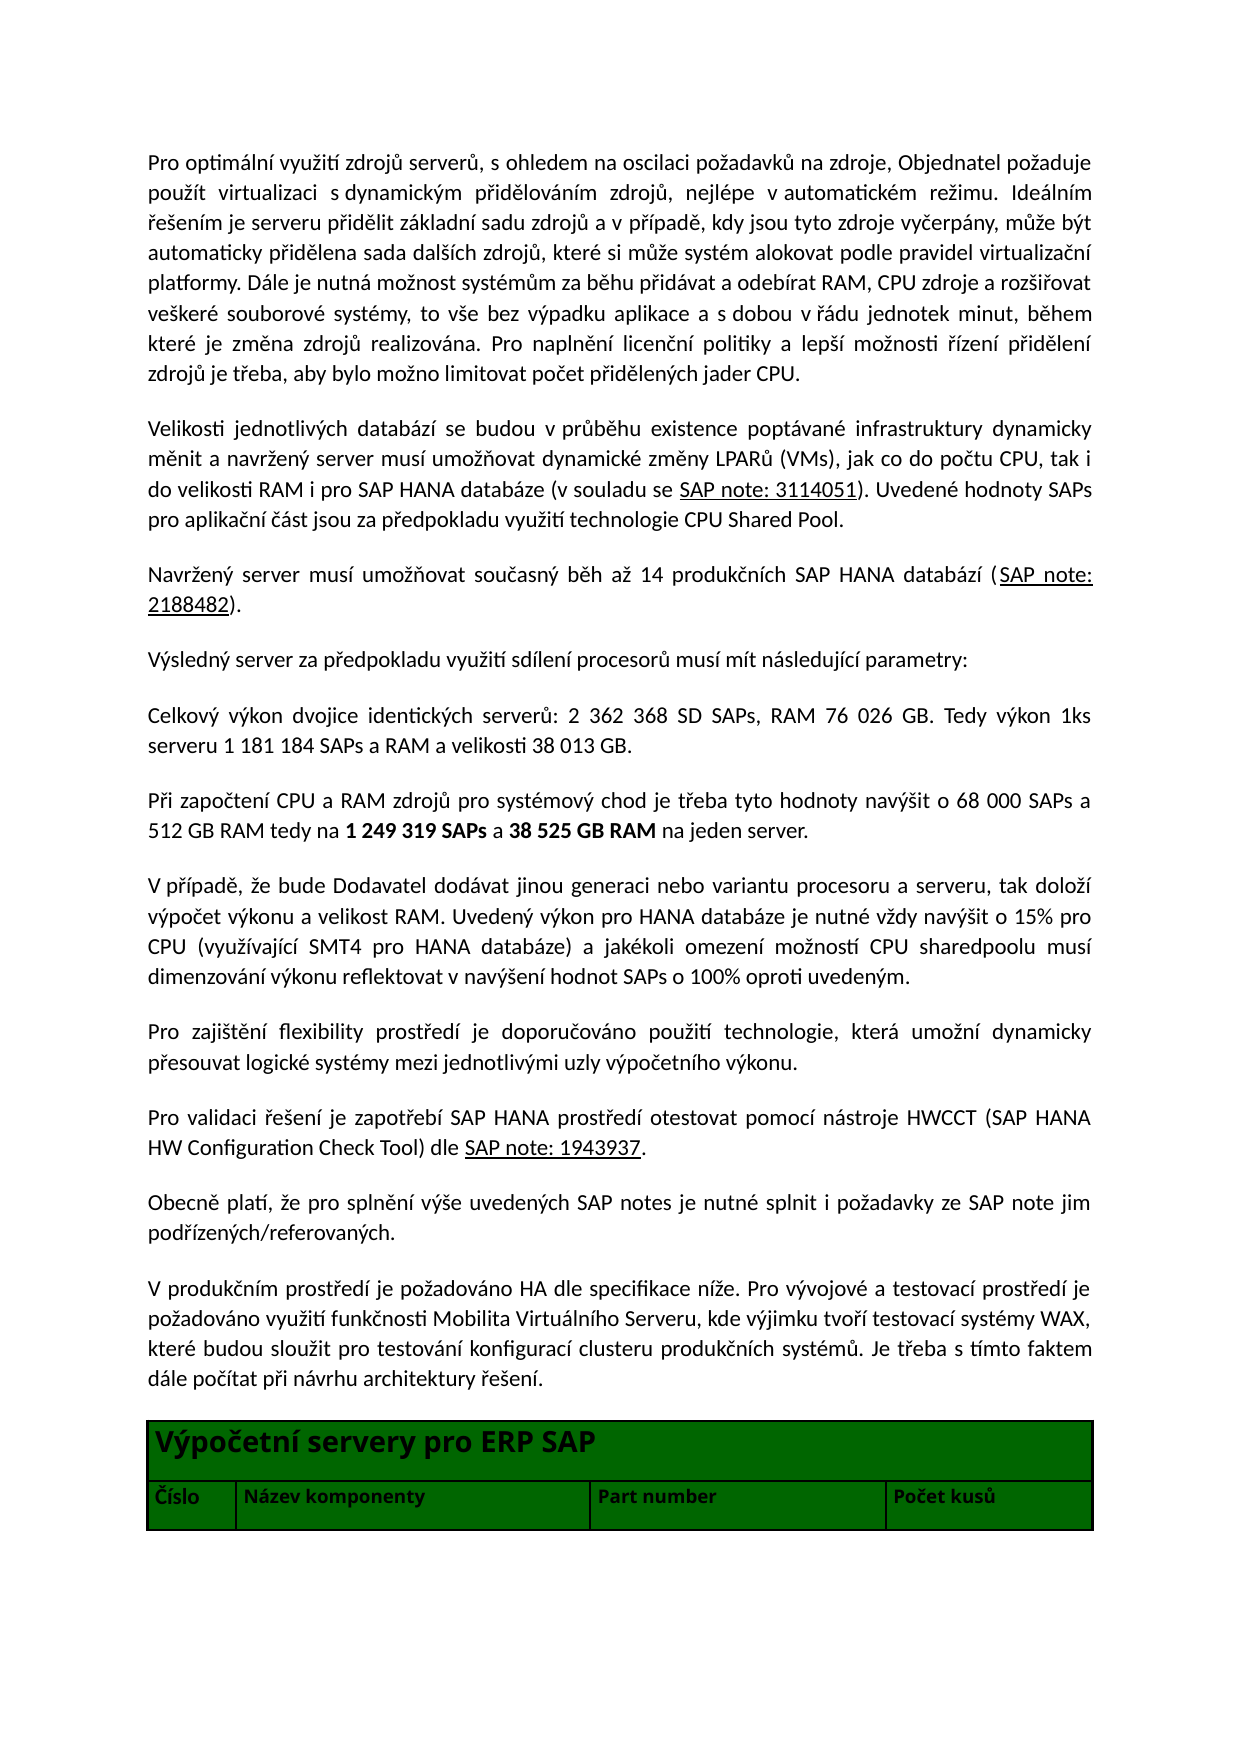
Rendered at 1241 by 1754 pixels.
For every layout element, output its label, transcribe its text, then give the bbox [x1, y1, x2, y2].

text Pro optimální využití zdrojů serverů, s ohledem na oscilaci požadavků na zdroje, Objednatel požaduje použít virtualizaci s dynamickým přidělováním zdrojů, nejlépe v automatickém režimu. Ideálním řešením je serveru přidělit základní sadu zdrojů a v případě, kdy jsou tyto zdroje vyčerpány, může být automaticky přidělena sada dalších zdrojů, které si může systém alokovat podle pravidel virtualizační platformy. Dále je nutná možnost systémům za běhu přidávat a odebírat RAM, CPU zdroje a rozšiřovat veškeré souborové systémy, to vše bez výpadku aplikace a s dobou v řádu jednotek minut, během které je změna zdrojů realizována. Pro naplnění licenční politiky a lepší možnosti řízení přidělení zdrojů je třeba, aby bylo možno limitovat počet přidělených jader CPU. [148, 148, 1093, 387]
text Navržený server musí umožňovat současný běh až 14 produkčních SAP HANA databází (SAP note: 2188482). [148, 560, 1093, 618]
text Obecně platí, že pro splnění výše uvedených SAP notes je nutné splnit i požadavky ze SAP note jim podřízených/referovaných. [148, 1188, 1093, 1246]
text Velikosti jednotlivých databází se budou v průběhu existence poptávané infrastruktury dynamicky měnit a navržený server musí umožňovat dynamické změny LPARů (VMs), jak co do počtu CPU, tak i do velikosti RAM i pro SAP HANA databáze (v souladu se SAP note: 3114051). Uvedené hodnoty SAPs pro aplikační část jsou za předpokladu využití technologie CPU Shared Pool. [148, 414, 1093, 533]
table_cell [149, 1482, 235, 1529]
text Při započtení CPU a RAM zdrojů pro systémový chod je třeba tyto hodnoty navýšit o 68 000 SAPs a 512 GB RAM tedy na 1 249 319 SAPs a 38 525 GB RAM na jeden server. [148, 786, 1093, 844]
text Pro zajištění flexibility prostředí je doporučováno použití technologie, která umožní dynamicky přesouvat logické systémy mezi jednotlivými uzly výpočetního výkonu. [148, 1017, 1093, 1076]
text V případě, že bude Dodavatel dodávat jinou generaci nebo variantu procesoru a serveru, tak doloží výpočet výkonu a velikost RAM. Uvedený výkon pro HANA databáze je nutné vždy navýšit o 15% pro CPU (využívající SMT4 pro HANA databáze) a jakékoli omezení možností CPU sharedpoolu musí dimenzování výkonu reflektovat v navýšení hodnot SAPs o 100% oproti uvedeným. [148, 872, 1093, 990]
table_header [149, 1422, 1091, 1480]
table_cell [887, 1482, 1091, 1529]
text V produkčním prostředí je požadováno HA dle specifikace níže. Pro vývojové a testovací prostředí je požadováno využití funkčnosti Mobilita Virtuálního Serveru, kde výjimku tvoří testovací systémy WAX, které budou sloužit pro testování konfigurací clusteru produkčních systémů. Je třeba s tímto faktem dále počítat při návrhu architektury řešení. [148, 1274, 1093, 1392]
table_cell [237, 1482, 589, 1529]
text Pro validaci řešení je zapotřebí SAP HANA prostředí otestovat pomocí nástroje HWCCT (SAP HANA HW Configuration Check Tool) dle SAP note: 1943937. [148, 1103, 1093, 1161]
text Celkový výkon dvojice identických serverů: 2 362 368 SD SAPs, RAM 76 026 GB. Tedy výkon 1ks serveru 1 181 184 SAPs a RAM a velikosti 38 013 GB. [148, 701, 1093, 759]
text Výsledný server za předpokladu využití sdílení procesorů musí mít následující parametry: [148, 646, 1093, 673]
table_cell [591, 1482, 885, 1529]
